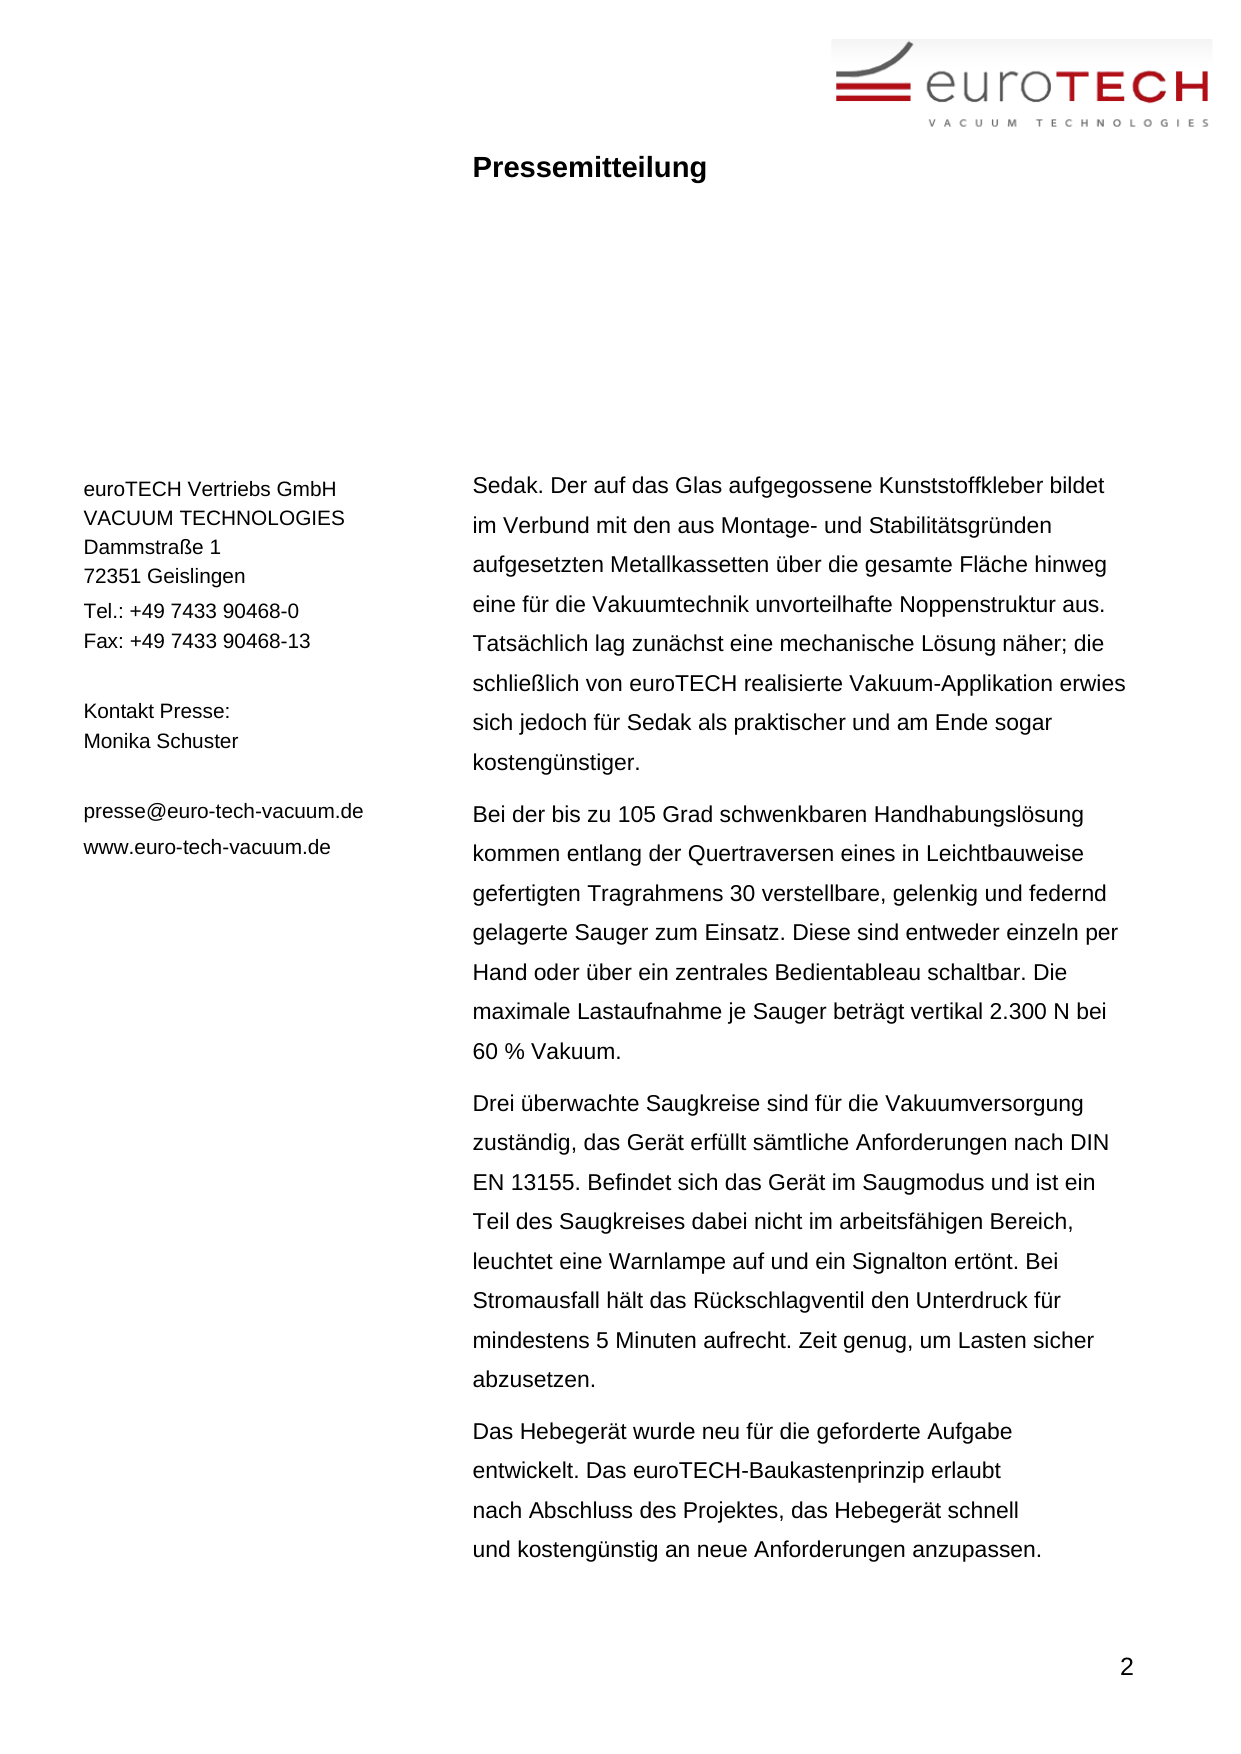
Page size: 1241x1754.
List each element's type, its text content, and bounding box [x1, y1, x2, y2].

text Drei überwachte Saugkreise sind für die Vakuumversorgung zuständig, das Gerät erfüllt sämtliche Anforderungen nach DIN EN 13155. Befindet sich das Gerät im Saugmodus und ist ein Teil des Saugkreises dabei nicht im arbeitsfähigen Bereich, leuchtet eine Warnlampe auf und ein Signalton ertönt. Bei Stromausfall hält das Rückschlagventil den Unterdruck für mindestens 5 Minuten aufrecht. Zeit genug, um Lasten sicher abzusetzen. [472, 1090, 1134, 1392]
text Das Hebegerät wurde neu für die geforderte Aufgabe entwickelt. Das euroTECH-Baukastenprinzip erlaubt nach Abschluss des Projektes, das Hebegerät schnell und kostengünstig an neue Anforderungen anzupassen. [472, 1418, 1046, 1563]
text Bei der bis zu 105 Grad schwenkbaren Handhabungslösung kommen entlang der Quertraversen eines in Leichtbauweise gefertigten Tragrahmens 30 verstellbare, gelenkig und federnd gelagerte Sauger zum Einsatz. Diese sind entweder einzeln per Hand oder über ein zentrales Bedientableau schaltbar. Die maximale Lastaufnahme je Sauger beträgt vertikal 2.300 N bei 60 % Vakuum. [472, 801, 1134, 1064]
picture [762, 4, 1229, 147]
